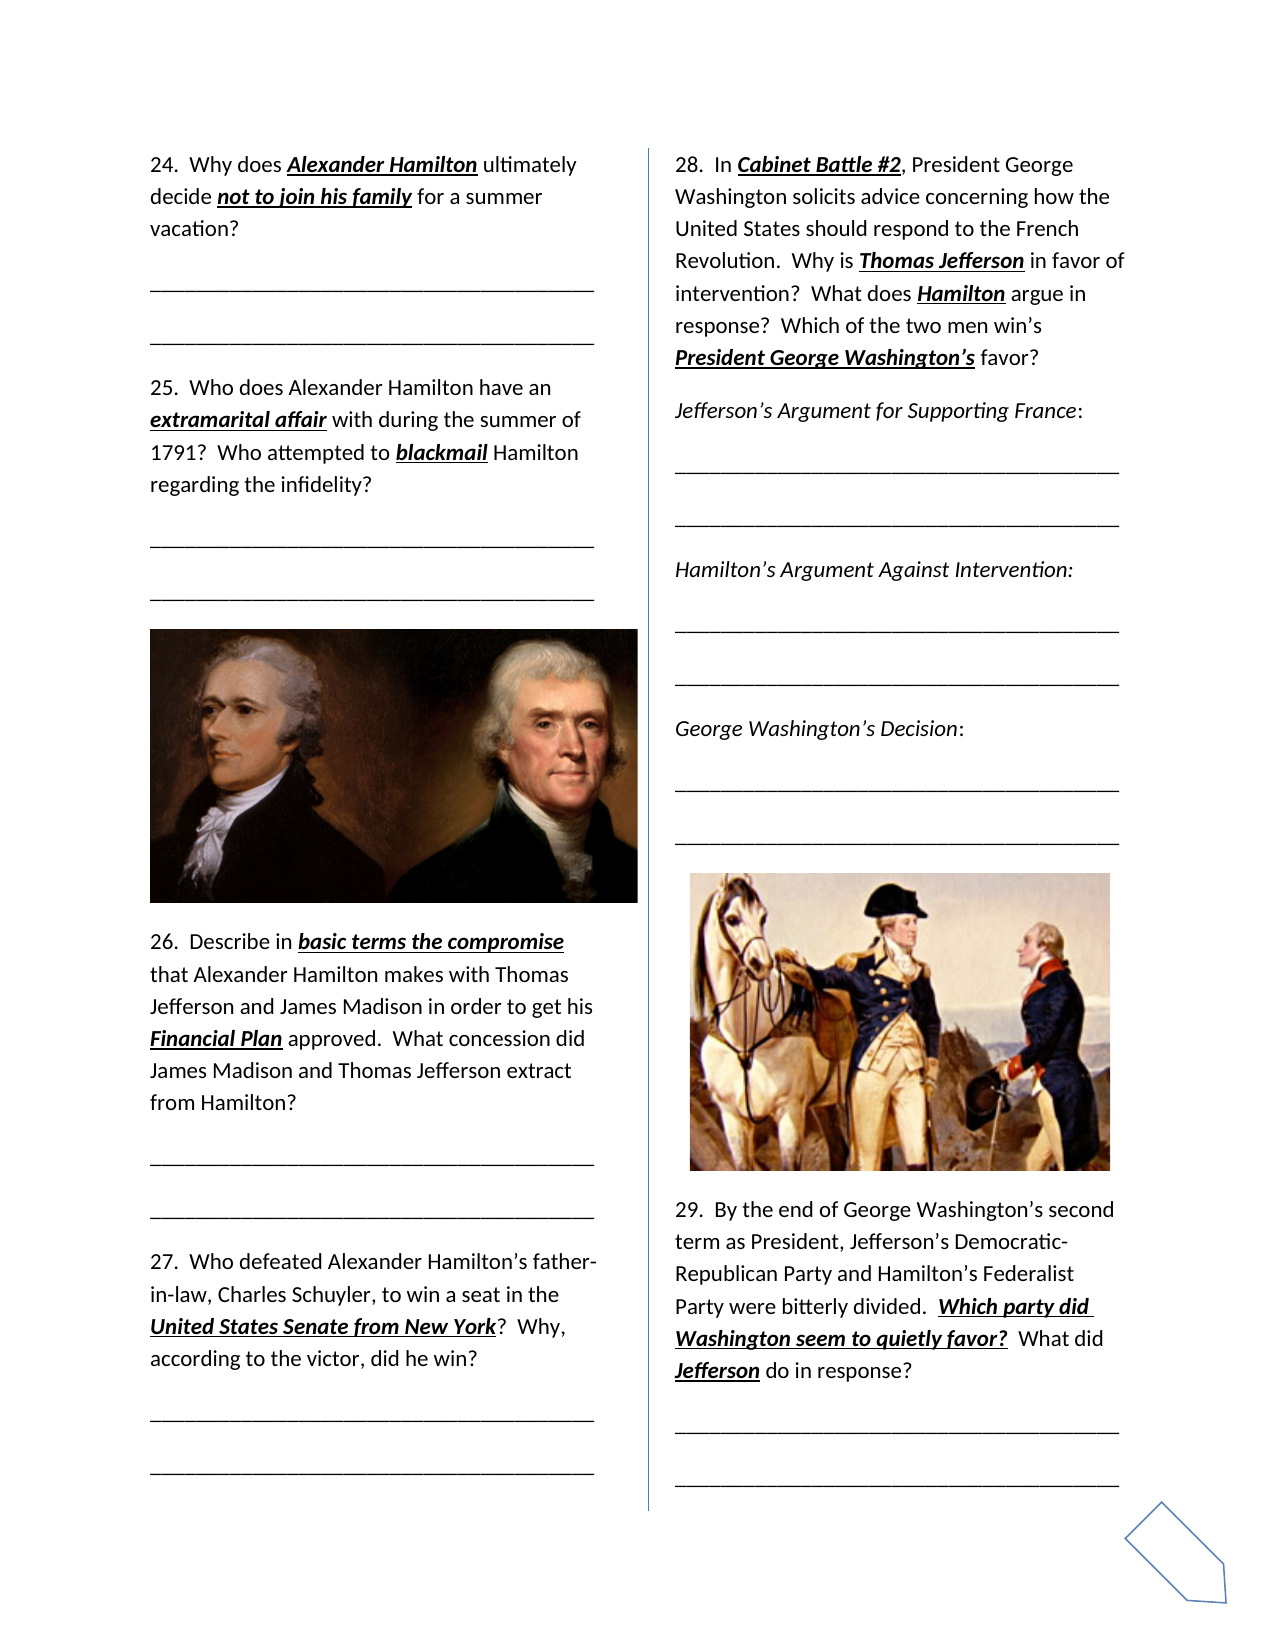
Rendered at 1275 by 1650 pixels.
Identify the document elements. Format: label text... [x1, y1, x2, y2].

text _______________________________________ [675, 820, 1125, 848]
text Jefferson’s Argument for Supporting France: [675, 396, 1125, 424]
text _______________________________________ [150, 267, 600, 295]
picture [689, 873, 1111, 1171]
text _______________________________________ [150, 320, 600, 348]
text _______________________________________ [150, 1194, 600, 1222]
text _______________________________________ [675, 502, 1125, 530]
text 25. Who does Alexander Hamilton have an extramarital affair with during the summer of 1791? Who attempted to blackmail Hamilton regarding the infidelity? [150, 373, 600, 498]
text 27. Who defeated Alexander Hamilton’s father-in-law, Charles Schuyler, to win a seat in the United States Senate from New York? Why, according to the victor, did he win? [150, 1247, 600, 1372]
text 24. Why does Alexander Hamilton ultimately decide not to join his family for a summer vacation? [150, 150, 600, 242]
text 29. By the end of George Washington’s second term as President, Jefferson’s Democratic-Republican Party and Hamilton’s Federalist Party were bitterly divided. Which party did Washington seem to quietly favor? What did Jefferson do in response? [675, 1195, 1125, 1384]
text _______________________________________ [675, 1462, 1125, 1490]
text 28. In Cabinet Battle #2, President George Washington solicits advice concerning how the United States should respond to the French Revolution. Why is Thomas Jefferson in favor of intervention? What does Hamilton argue in response? Which of the two men win’s President George Washington’s favor? [675, 150, 1125, 371]
text _______________________________________ [150, 1450, 600, 1478]
text _______________________________________ [675, 449, 1125, 477]
text George Washington’s Decision: [675, 714, 1125, 742]
text _______________________________________ [675, 608, 1125, 636]
picture [150, 629, 638, 903]
text _______________________________________ [150, 1397, 600, 1425]
text 26. Describe in basic terms the compromise that Alexander Hamilton makes with Thomas Jefferson and James Madison in order to get his Financial Plan approved. What concession did James Madison and Thomas Jefferson extract from Hamilton? [150, 927, 600, 1116]
text _______________________________________ [675, 661, 1125, 689]
text _______________________________________ [675, 767, 1125, 795]
text Hamilton’s Argument Against Intervention: [675, 555, 1125, 583]
text _______________________________________ [675, 1409, 1125, 1437]
text _______________________________________ [150, 523, 600, 551]
text _______________________________________ [150, 576, 600, 604]
text _______________________________________ [150, 1141, 600, 1169]
